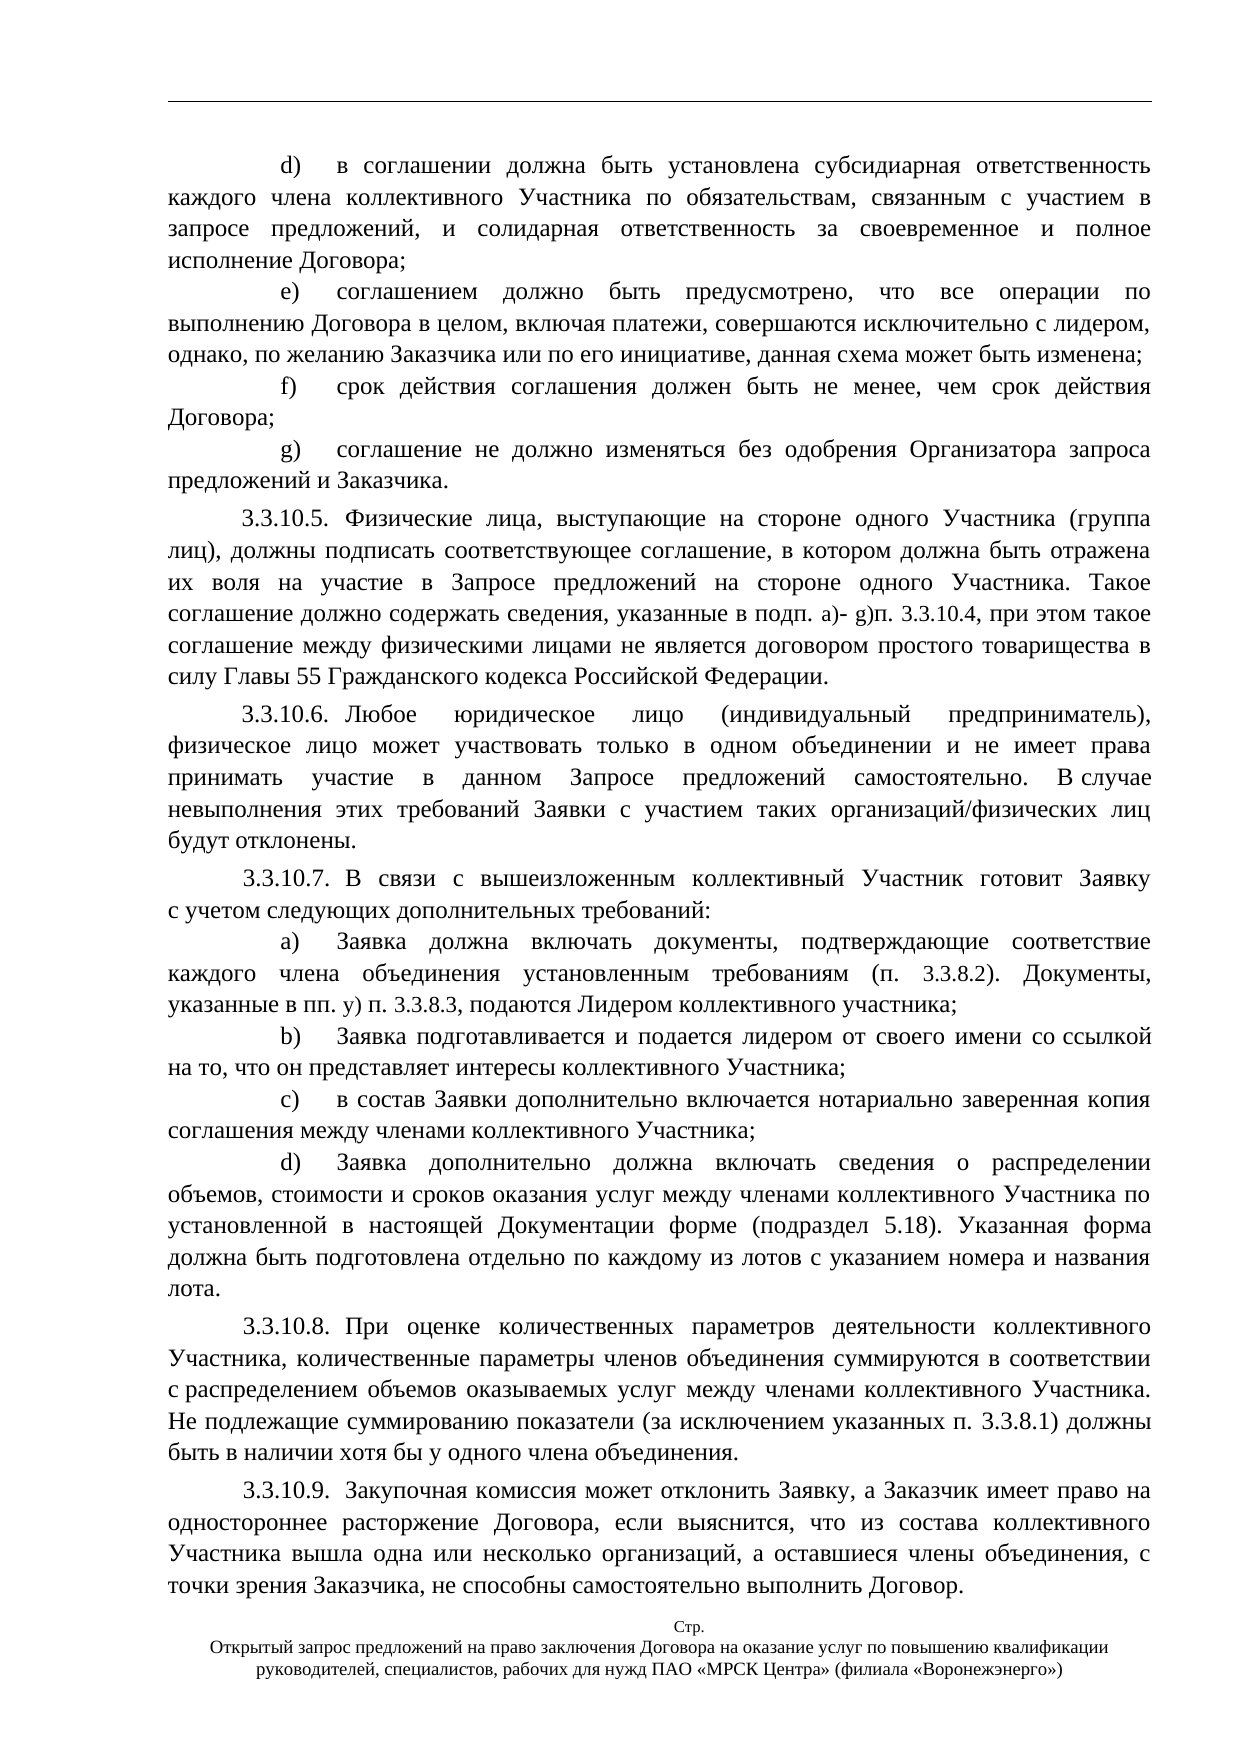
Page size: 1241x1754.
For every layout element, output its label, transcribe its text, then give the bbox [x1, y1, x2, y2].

list в соглашении должна быть установлена субсидиарная ответственность каждого члена коллективного Участника по обязательствам, связанным с участием в запросе предложений, и солидарная ответственность за своевременное и полное исполнение Договора; [168, 150, 1152, 273]
list Заявка подготавливается и подается лидером от своего имени со ссылкой на то, что он представляет интересы коллективного Участника; [168, 1021, 1152, 1081]
list Физические лица, выступающие на стороне одного Участника (группа лиц), должны подписать соответствующее соглашение, в котором должна быть отражена их воля на участие в Запросе предложений на стороне одного Участника. Такое соглашение должно содержать сведения, указанные в подп. a)- g)п. 3.3.10.4, при этом такое соглашение между физическими лицами не является договором простого товарищества в силу Главы 55 Гражданского кодекса Российской Федерации. [168, 503, 1152, 690]
list Любое юридическое лицо (индивидуальный предприниматель), физическое лицо может участвовать только в одном объединении и не имеет права принимать участие в данном Запросе предложений самостоятельно. В случае невыполнения этих требований Заявки с участием таких организаций/физических лиц будут отклонены. [168, 699, 1152, 854]
list При оценке количественных параметров деятельности коллективного Участника, количественные параметры членов объединения суммируются в соответствии с распределением объемов оказываемых услуг между членами коллективного Участника. Не подлежащие суммированию показатели (за исключением указанных п. 3.3.8.1) должны быть в наличии хотя бы у одного члена объединения. [168, 1311, 1152, 1466]
list в состав Заявки дополнительно включается нотариально заверенная копия соглашения между членами коллективного Участника; [168, 1084, 1152, 1144]
list Заявка должна включать документы, подтверждающие соответствие каждого члена объединения установленным требованиям (п. 3.3.8.2). Документы, указанные в пп. у) п. 3.3.8.3, подаются Лидером коллективного участника; [168, 926, 1152, 1018]
list соглашение не должно изменяться без одобрения Организатора запроса предложений и Заказчика. [168, 434, 1152, 494]
list Закупочная комиссия может отклонить Заявку, а Заказчик имеет право на одностороннее расторжение Договора, если выяснится, что из состава коллективного Участника вышла одна или несколько организаций, а оставшиеся члены объединения, с точки зрения Заказчика, не способны самостоятельно выполнить Договор. [168, 1475, 1152, 1599]
list соглашением должно быть предусмотрено, что все операции по выполнению Договора в целом, включая платежи, совершаются исключительно с лидером, однако, по желанию Заказчика или по его инициативе, данная схема может быть изменена; [168, 276, 1152, 368]
list Заявка дополнительно должна включать сведения о распределении объемов, стоимости и сроков оказания услуг между членами коллективного Участника по установленной в настоящей Документации форме (подраздел 5.18). Указанная форма должна быть подготовлена отдельно по каждому из лотов с указанием номера и названия лота. [168, 1147, 1152, 1302]
list срок действия соглашения должен быть не менее, чем срок действия Договора; [168, 371, 1152, 431]
list В связи с вышеизложенным коллективный Участник готовит Заявку с учетом следующих дополнительных требований: [168, 863, 1152, 923]
